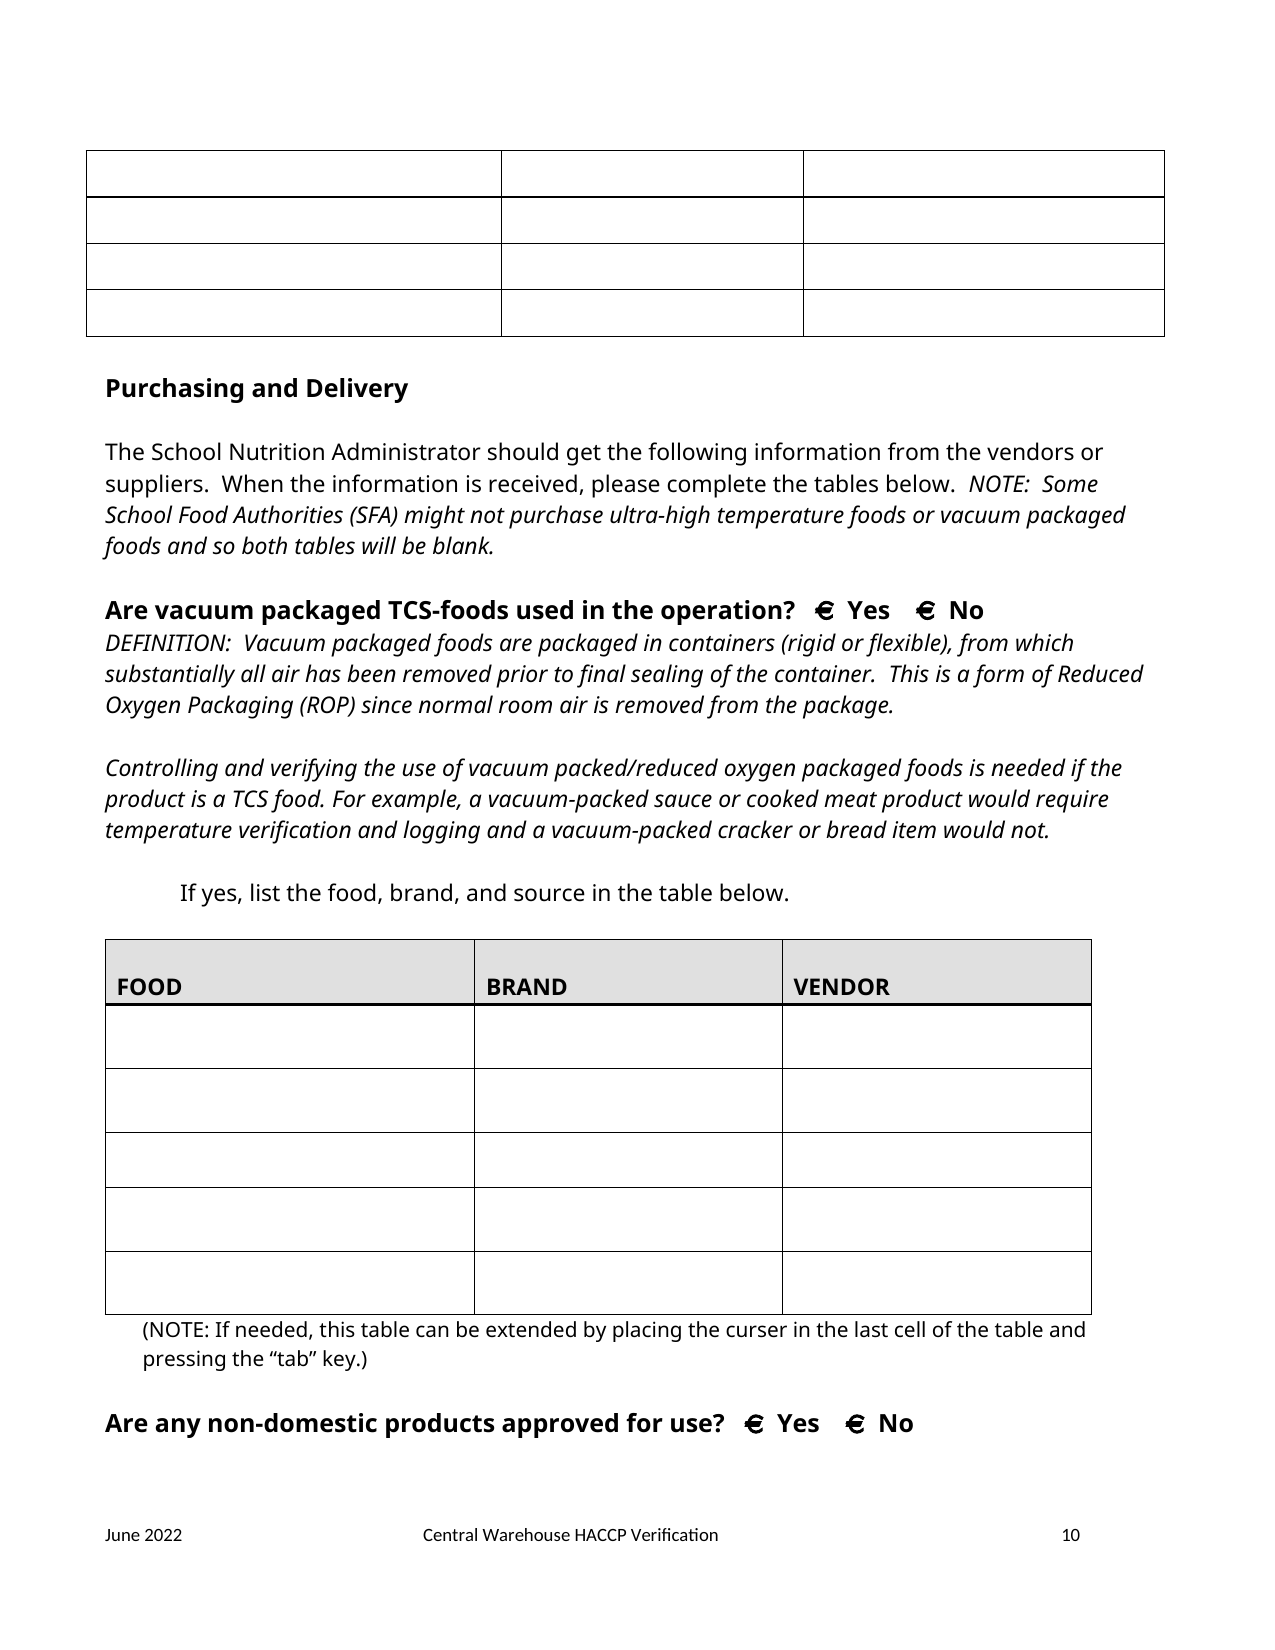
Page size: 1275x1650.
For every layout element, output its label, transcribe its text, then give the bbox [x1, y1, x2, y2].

text Are any non-domestic products approved for use? Yes No [105, 1406, 1170, 1440]
table_cell [804, 151, 1164, 196]
table_cell [106, 1252, 474, 1314]
table_cell [783, 1252, 1091, 1314]
text The School Nutrition Administrator should get the following information from the vendors or suppliers. When the information is received, please complete the tables below. NOTE: Some School Food Authorities (SFA) might not purchase ultra-high temperature foods or vacuum packaged foods and so both tables will be blank. [105, 436, 1170, 561]
table_cell [783, 1069, 1091, 1132]
table_cell [87, 290, 501, 336]
table_header BRAND [475, 940, 782, 1003]
table_cell [475, 1252, 782, 1314]
text Controlling and verifying the use of vacuum packed/reduced oxygen packaged foods is needed if the product is a TCS food. For example, a vacuum-packed sauce or cooked meat product would require temperature verification and logging and a vacuum-packed cracker or bread item would not. [105, 752, 1170, 845]
table_cell [804, 290, 1164, 336]
table_header FOOD [106, 940, 474, 1003]
table_cell [502, 151, 803, 196]
table_cell [106, 1188, 474, 1251]
table_cell [804, 244, 1164, 289]
text If yes, list the food, brand, and source in the table below. [180, 877, 1170, 908]
table_cell [106, 1006, 474, 1068]
text DEFINITION: Vacuum packaged foods are packaged in containers (rigid or flexible), from which substantially all air has been removed prior to final sealing of the container. This is a form of Reduced Oxygen Packaging (ROP) since normal room air is removed from the package. [105, 627, 1170, 720]
table_cell [475, 1069, 782, 1132]
table_cell [502, 244, 803, 289]
table_cell [804, 198, 1164, 243]
table_cell [87, 244, 501, 289]
table_cell [106, 1069, 474, 1132]
table_cell [475, 1188, 782, 1251]
table_cell [502, 290, 803, 336]
table_cell [87, 151, 501, 196]
table_cell [106, 1133, 474, 1187]
table_cell [87, 198, 501, 243]
text Are vacuum packaged TCS-foods used in the operation? Yes No [105, 592, 1170, 627]
table_header VENDOR [783, 940, 1091, 1003]
text (NOTE: If needed, this table can be extended by placing the curser in the last cell of the table and pressing the “tab” key.) [142, 1315, 1170, 1372]
table_cell [783, 1133, 1091, 1187]
table_cell [502, 198, 803, 243]
subtitle Purchasing and Delivery [105, 371, 1170, 405]
table_cell [783, 1006, 1091, 1068]
table_cell [783, 1188, 1091, 1251]
table_cell [475, 1133, 782, 1187]
table_cell [475, 1006, 782, 1068]
